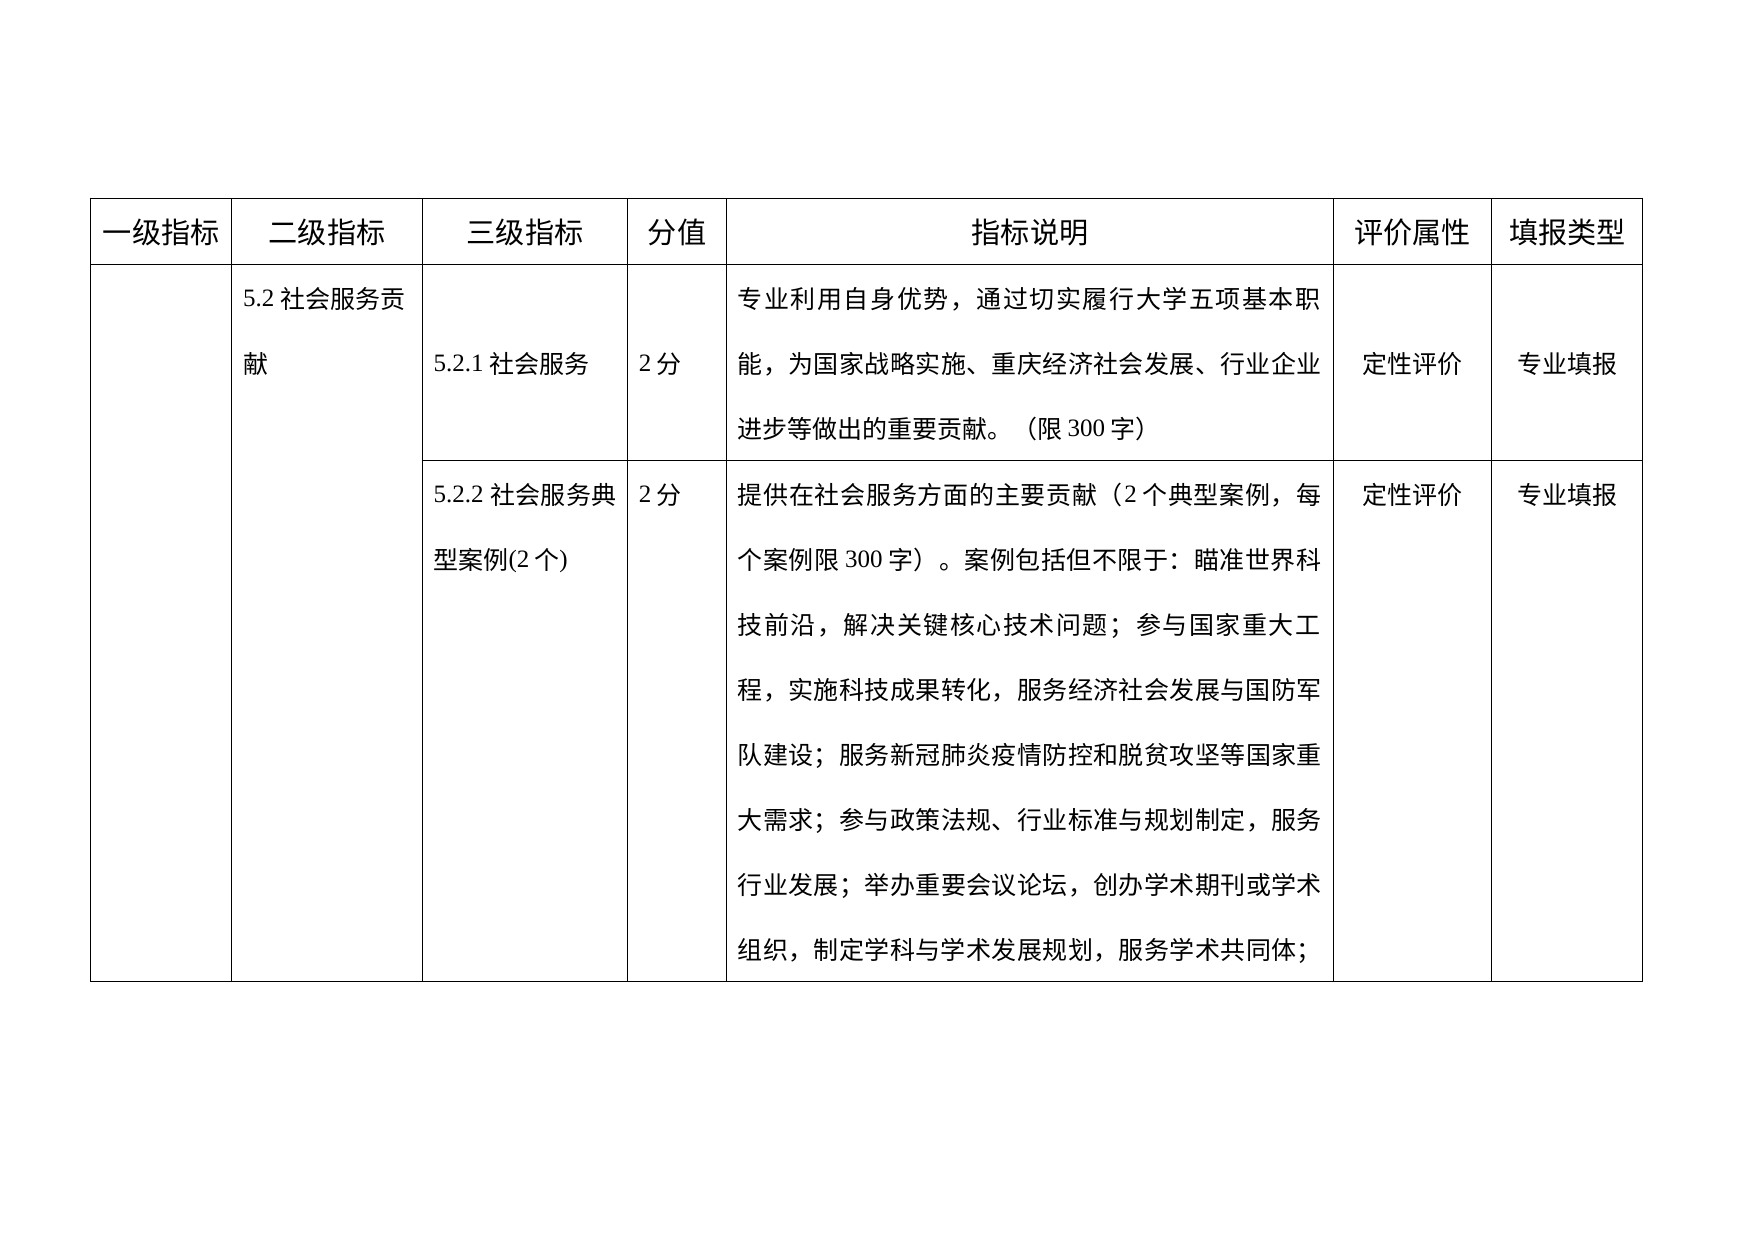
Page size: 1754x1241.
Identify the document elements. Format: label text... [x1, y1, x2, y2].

table_cell 5.2 社会服务贡献 [232, 265, 422, 981]
table_cell 专业填报 [1492, 461, 1642, 981]
table_cell 专业填报 [1492, 265, 1642, 460]
table_header 评价属性 [1334, 199, 1491, 264]
table_cell 2分 [628, 265, 726, 460]
table_header 填报类型 [1492, 199, 1642, 264]
table_header 三级指标 [423, 199, 627, 264]
table_header 一级指标 [91, 199, 231, 264]
table_cell 5.2.2 社会服务典型案例(2个) [423, 461, 627, 981]
table_header 二级指标 [232, 199, 422, 264]
table_cell 定性评价 [1334, 461, 1491, 981]
table_cell 专业利用自身优势，通过切实履行大学五项基本职能，为国家战略实施、重庆经济社会发展、行业企业进步等做出的重要贡献。（限300字） [727, 265, 1333, 460]
table_header 指标说明 [727, 199, 1333, 264]
table_cell 定性评价 [1334, 265, 1491, 460]
table_cell 2分 [628, 461, 726, 981]
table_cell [727, 461, 1333, 981]
table_header 分值 [628, 199, 726, 264]
table_cell 5.2.1 社会服务 [423, 265, 627, 460]
